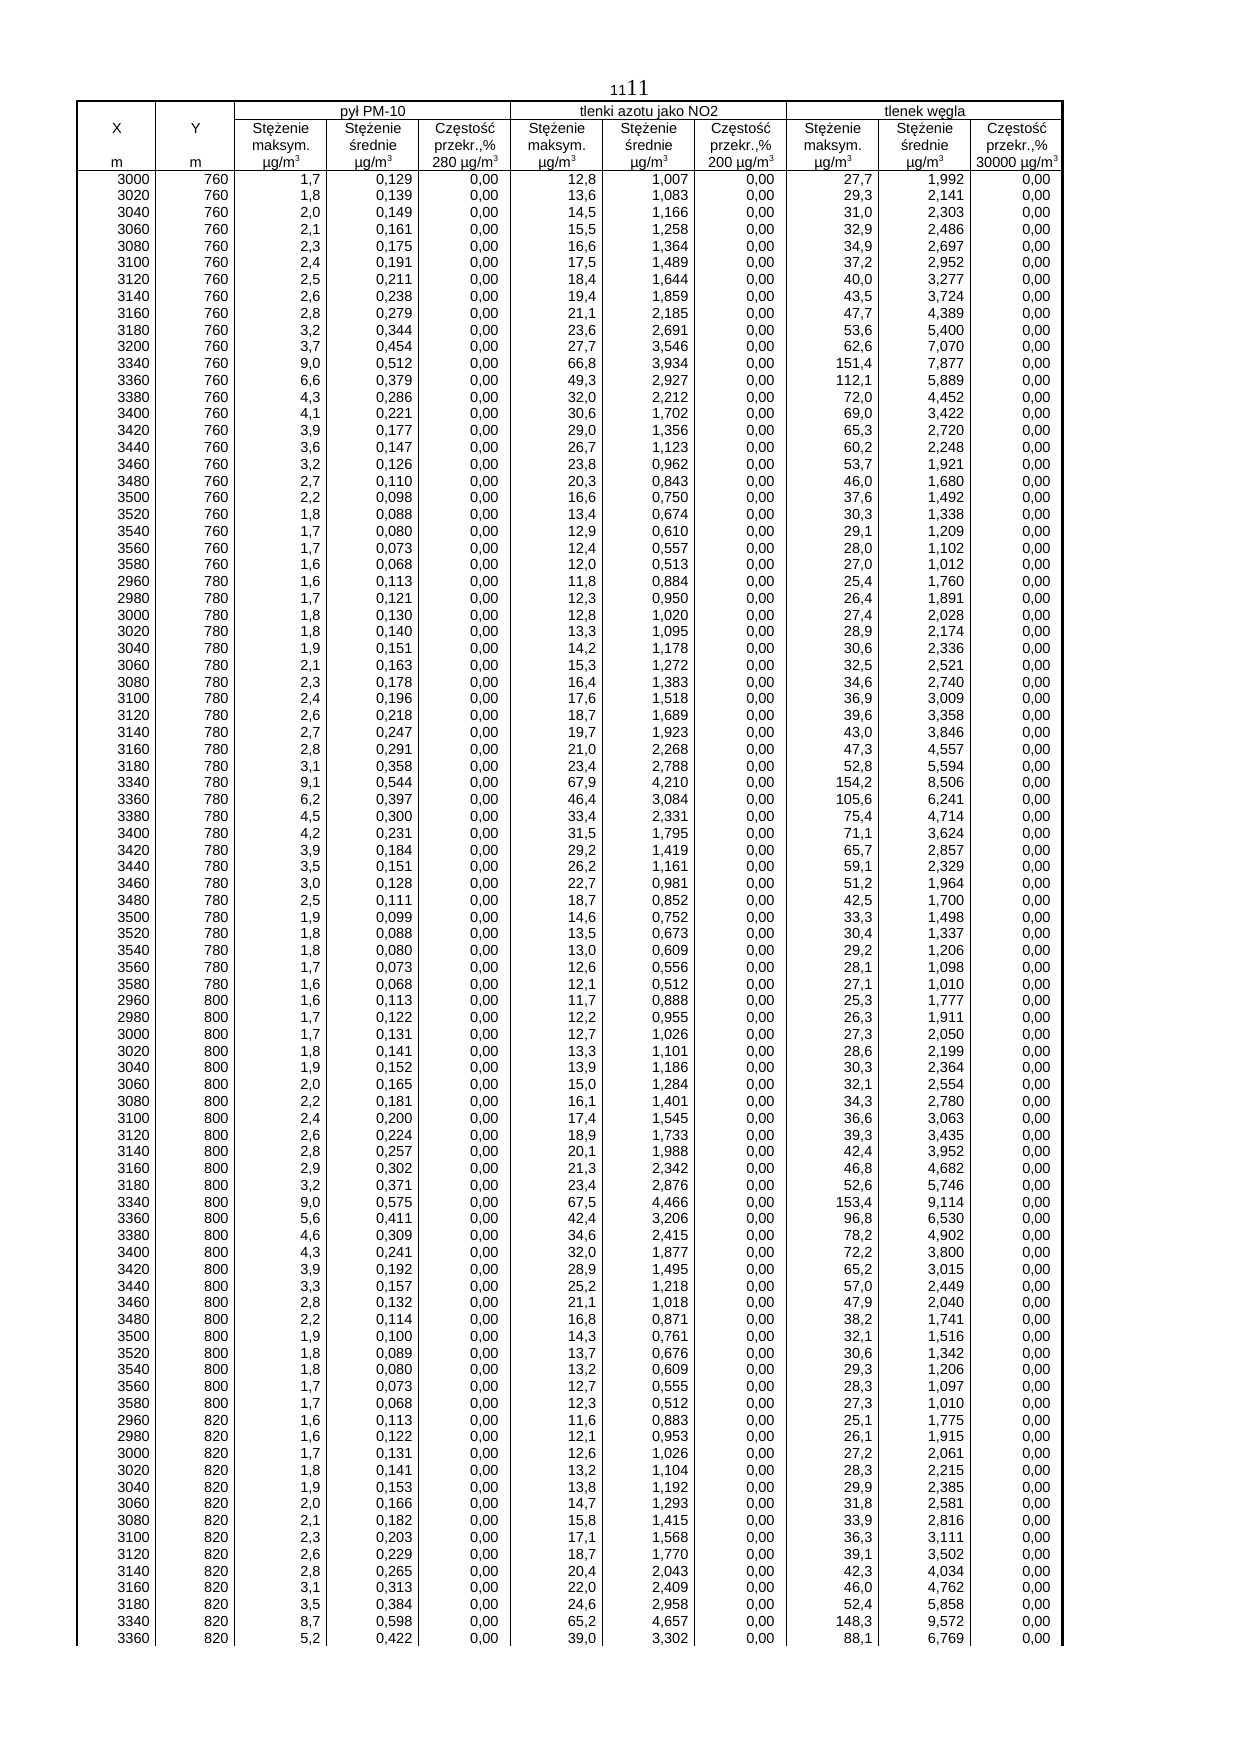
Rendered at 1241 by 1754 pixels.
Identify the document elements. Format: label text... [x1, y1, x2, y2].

table_cell µg/m3 [327, 154, 418, 170]
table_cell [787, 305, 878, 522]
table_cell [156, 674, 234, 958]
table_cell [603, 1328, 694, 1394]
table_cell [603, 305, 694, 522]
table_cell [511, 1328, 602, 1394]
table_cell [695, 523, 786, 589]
table_header [78, 102, 155, 119]
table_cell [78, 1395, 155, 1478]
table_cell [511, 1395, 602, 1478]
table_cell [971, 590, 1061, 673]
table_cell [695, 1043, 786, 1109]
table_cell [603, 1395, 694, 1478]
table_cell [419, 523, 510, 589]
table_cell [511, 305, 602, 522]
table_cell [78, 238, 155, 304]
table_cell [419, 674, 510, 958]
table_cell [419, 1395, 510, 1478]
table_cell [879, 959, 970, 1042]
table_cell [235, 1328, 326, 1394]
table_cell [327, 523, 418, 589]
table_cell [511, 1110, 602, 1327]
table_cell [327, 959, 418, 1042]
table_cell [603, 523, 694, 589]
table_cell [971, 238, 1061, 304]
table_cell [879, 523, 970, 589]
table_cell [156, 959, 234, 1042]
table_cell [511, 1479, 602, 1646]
table_cell 200 µg/m3 [695, 154, 786, 170]
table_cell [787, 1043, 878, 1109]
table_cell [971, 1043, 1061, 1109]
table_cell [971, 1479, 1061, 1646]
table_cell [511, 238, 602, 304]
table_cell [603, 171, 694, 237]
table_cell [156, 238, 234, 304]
table_cell µg/m3 [787, 154, 878, 170]
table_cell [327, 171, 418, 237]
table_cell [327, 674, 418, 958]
table_cell Częstość przekr.,% [695, 120, 786, 153]
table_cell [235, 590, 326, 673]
table_cell µg/m3 [511, 154, 602, 170]
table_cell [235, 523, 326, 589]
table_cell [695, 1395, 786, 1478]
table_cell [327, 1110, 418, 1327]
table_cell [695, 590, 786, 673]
table_header [156, 102, 234, 119]
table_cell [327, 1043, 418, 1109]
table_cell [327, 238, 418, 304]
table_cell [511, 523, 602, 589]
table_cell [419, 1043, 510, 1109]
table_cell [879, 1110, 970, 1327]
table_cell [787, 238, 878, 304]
table_header pył PM-10 [235, 102, 510, 119]
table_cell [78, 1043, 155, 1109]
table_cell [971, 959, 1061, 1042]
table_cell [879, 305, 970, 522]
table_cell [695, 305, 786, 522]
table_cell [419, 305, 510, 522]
table_cell µg/m3 [879, 154, 970, 170]
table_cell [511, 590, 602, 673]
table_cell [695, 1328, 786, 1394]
table_cell Stężenie maksym. [235, 120, 326, 153]
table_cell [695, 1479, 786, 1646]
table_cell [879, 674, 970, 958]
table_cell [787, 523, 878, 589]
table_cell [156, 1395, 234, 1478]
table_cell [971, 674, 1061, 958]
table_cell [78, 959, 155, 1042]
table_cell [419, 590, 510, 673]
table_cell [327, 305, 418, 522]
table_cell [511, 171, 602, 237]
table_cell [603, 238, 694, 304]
table_header tlenek węgla [787, 102, 1061, 119]
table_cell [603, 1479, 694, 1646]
table_cell m [78, 154, 155, 170]
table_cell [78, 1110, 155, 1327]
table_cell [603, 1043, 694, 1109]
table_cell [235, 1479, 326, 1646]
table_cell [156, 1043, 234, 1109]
table_cell X [78, 119, 155, 153]
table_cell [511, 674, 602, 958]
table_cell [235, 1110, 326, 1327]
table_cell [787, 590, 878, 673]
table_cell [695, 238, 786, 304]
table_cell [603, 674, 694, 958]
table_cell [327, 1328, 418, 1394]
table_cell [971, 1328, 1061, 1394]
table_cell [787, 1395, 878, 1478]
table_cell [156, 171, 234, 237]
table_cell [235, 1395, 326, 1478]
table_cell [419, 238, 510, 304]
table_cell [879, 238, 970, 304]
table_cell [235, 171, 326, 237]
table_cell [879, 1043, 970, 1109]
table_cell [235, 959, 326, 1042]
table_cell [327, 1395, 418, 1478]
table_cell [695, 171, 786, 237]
table_cell Stężenie średnie [879, 120, 970, 153]
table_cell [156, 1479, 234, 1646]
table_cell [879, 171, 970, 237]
table_cell 30000 µg/m3 [971, 154, 1061, 170]
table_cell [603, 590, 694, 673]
table_cell Częstość przekr.,% [971, 120, 1061, 153]
table_cell µg/m3 [235, 154, 326, 170]
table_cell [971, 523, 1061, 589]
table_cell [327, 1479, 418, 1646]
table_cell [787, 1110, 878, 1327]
table_cell m [156, 154, 234, 170]
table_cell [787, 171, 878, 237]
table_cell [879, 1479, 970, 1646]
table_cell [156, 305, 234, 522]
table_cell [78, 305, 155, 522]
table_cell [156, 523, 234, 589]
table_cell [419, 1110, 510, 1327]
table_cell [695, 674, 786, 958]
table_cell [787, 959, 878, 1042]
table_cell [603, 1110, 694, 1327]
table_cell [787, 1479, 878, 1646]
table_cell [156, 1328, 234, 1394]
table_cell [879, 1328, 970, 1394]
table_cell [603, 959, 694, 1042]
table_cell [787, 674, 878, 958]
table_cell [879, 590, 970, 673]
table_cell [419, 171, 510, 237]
table_cell Stężenie średnie [327, 120, 418, 153]
table_cell Y [156, 119, 234, 153]
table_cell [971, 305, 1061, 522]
table_cell Stężenie średnie [603, 120, 694, 153]
table_cell Stężenie maksym. [787, 120, 878, 153]
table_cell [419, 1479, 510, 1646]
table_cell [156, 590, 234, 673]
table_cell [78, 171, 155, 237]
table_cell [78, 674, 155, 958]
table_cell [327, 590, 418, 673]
table_cell µg/m3 [603, 154, 694, 170]
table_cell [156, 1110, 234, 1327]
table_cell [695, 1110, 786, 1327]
table_cell 280 µg/m3 [419, 154, 510, 170]
table_cell Częstość przekr.,% [419, 120, 510, 153]
table_header tlenki azotu jako NO2 [511, 102, 786, 119]
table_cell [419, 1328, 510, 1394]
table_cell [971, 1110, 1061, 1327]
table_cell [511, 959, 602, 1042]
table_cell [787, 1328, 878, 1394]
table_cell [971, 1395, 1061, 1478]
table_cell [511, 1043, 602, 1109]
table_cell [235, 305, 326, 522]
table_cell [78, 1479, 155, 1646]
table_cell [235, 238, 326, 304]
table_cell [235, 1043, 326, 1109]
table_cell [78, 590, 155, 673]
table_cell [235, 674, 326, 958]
table_cell Stężenie maksym. [511, 120, 602, 153]
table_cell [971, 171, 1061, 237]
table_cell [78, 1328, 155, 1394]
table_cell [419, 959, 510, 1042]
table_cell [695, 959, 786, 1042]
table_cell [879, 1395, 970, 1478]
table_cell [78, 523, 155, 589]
